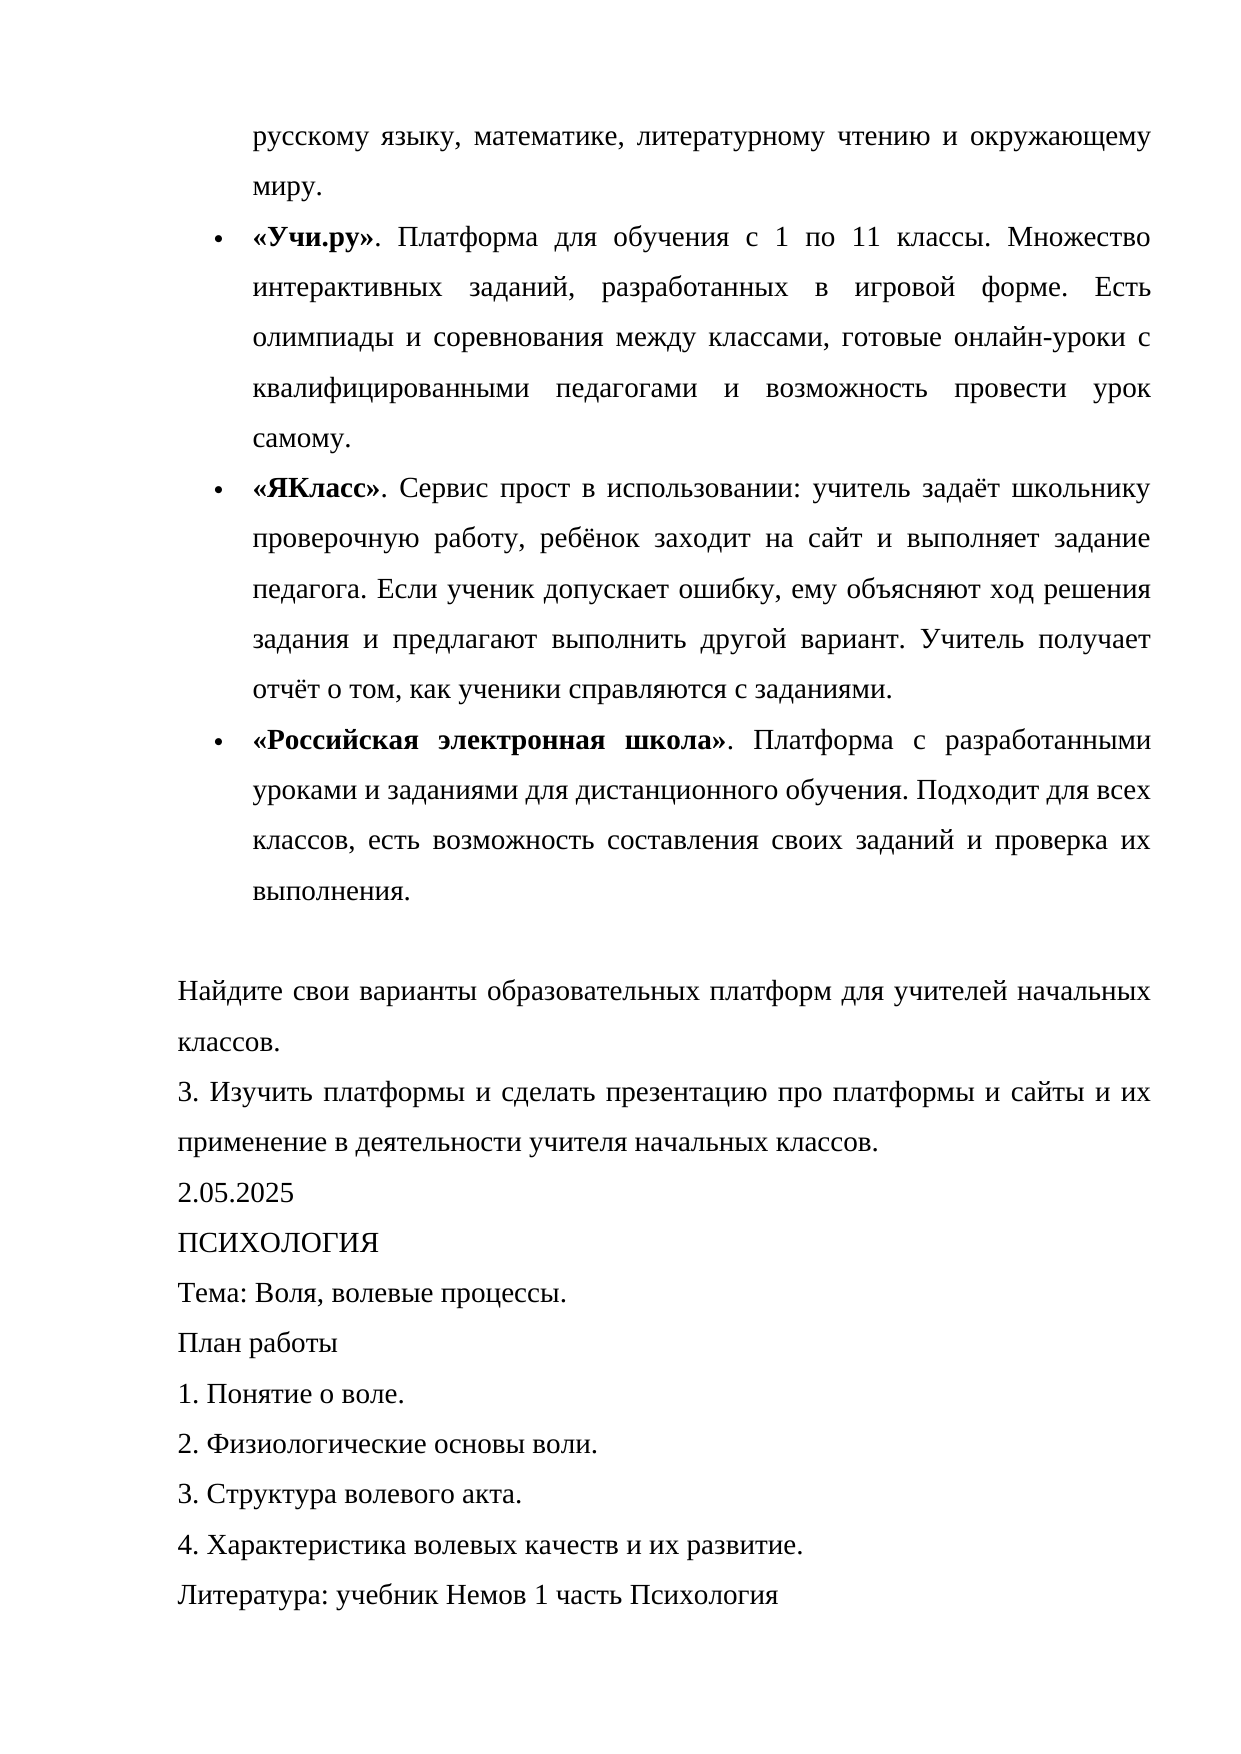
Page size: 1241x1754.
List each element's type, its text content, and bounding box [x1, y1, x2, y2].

list «ЯКласс». Сервис прост в использовании: учитель задаёт школьнику проверочную работу, ребёнок заходит на сайт и выполняет задание педагога. Если ученик допускает ошибку, ему объясняют ход решения задания и предлагают выполнить другой вариант. Учитель получает отчёт о том, как ученики справляются с заданиями. [215, 470, 1152, 705]
text Литература: учебник Немов 1 часть Психология [177, 1577, 1152, 1611]
text 3. Структура волевого акта. [177, 1477, 1152, 1510]
text 3. Изучить платформы и сделать презентацию про платформы и сайты и их применение в деятельности учителя начальных классов. [177, 1074, 1152, 1158]
text Найдите свои варианты образовательных платформ для учителей начальных классов. [177, 973, 1152, 1057]
text 2. Физиологические основы воли. [177, 1426, 1152, 1460]
list «Российская электронная школа». Платформа с разработанными уроками и заданиями для дистанционного обучения. Подходит для всех классов, есть возможность составления своих заданий и проверка их выполнения. [215, 722, 1152, 906]
text Тема: Воля, волевые процессы. [177, 1275, 1152, 1309]
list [215, 118, 1152, 202]
text ПСИХОЛОГИЯ [177, 1225, 1152, 1258]
text План работы [177, 1326, 1152, 1359]
text 4. Характеристика волевых качеств и их развитие. [177, 1527, 1152, 1560]
text 1. Понятие о воле. [177, 1376, 1152, 1409]
list «Учи.ру». Платформа для обучения с 1 по 11 классы. Множество интерактивных заданий, разработанных в игровой форме. Есть олимпиады и соревнования между классами, готовые онлайн-уроки с квалифицированными педагогами и возможность провести урок самому. [215, 219, 1152, 453]
text 2.05.2025 [177, 1175, 1152, 1208]
